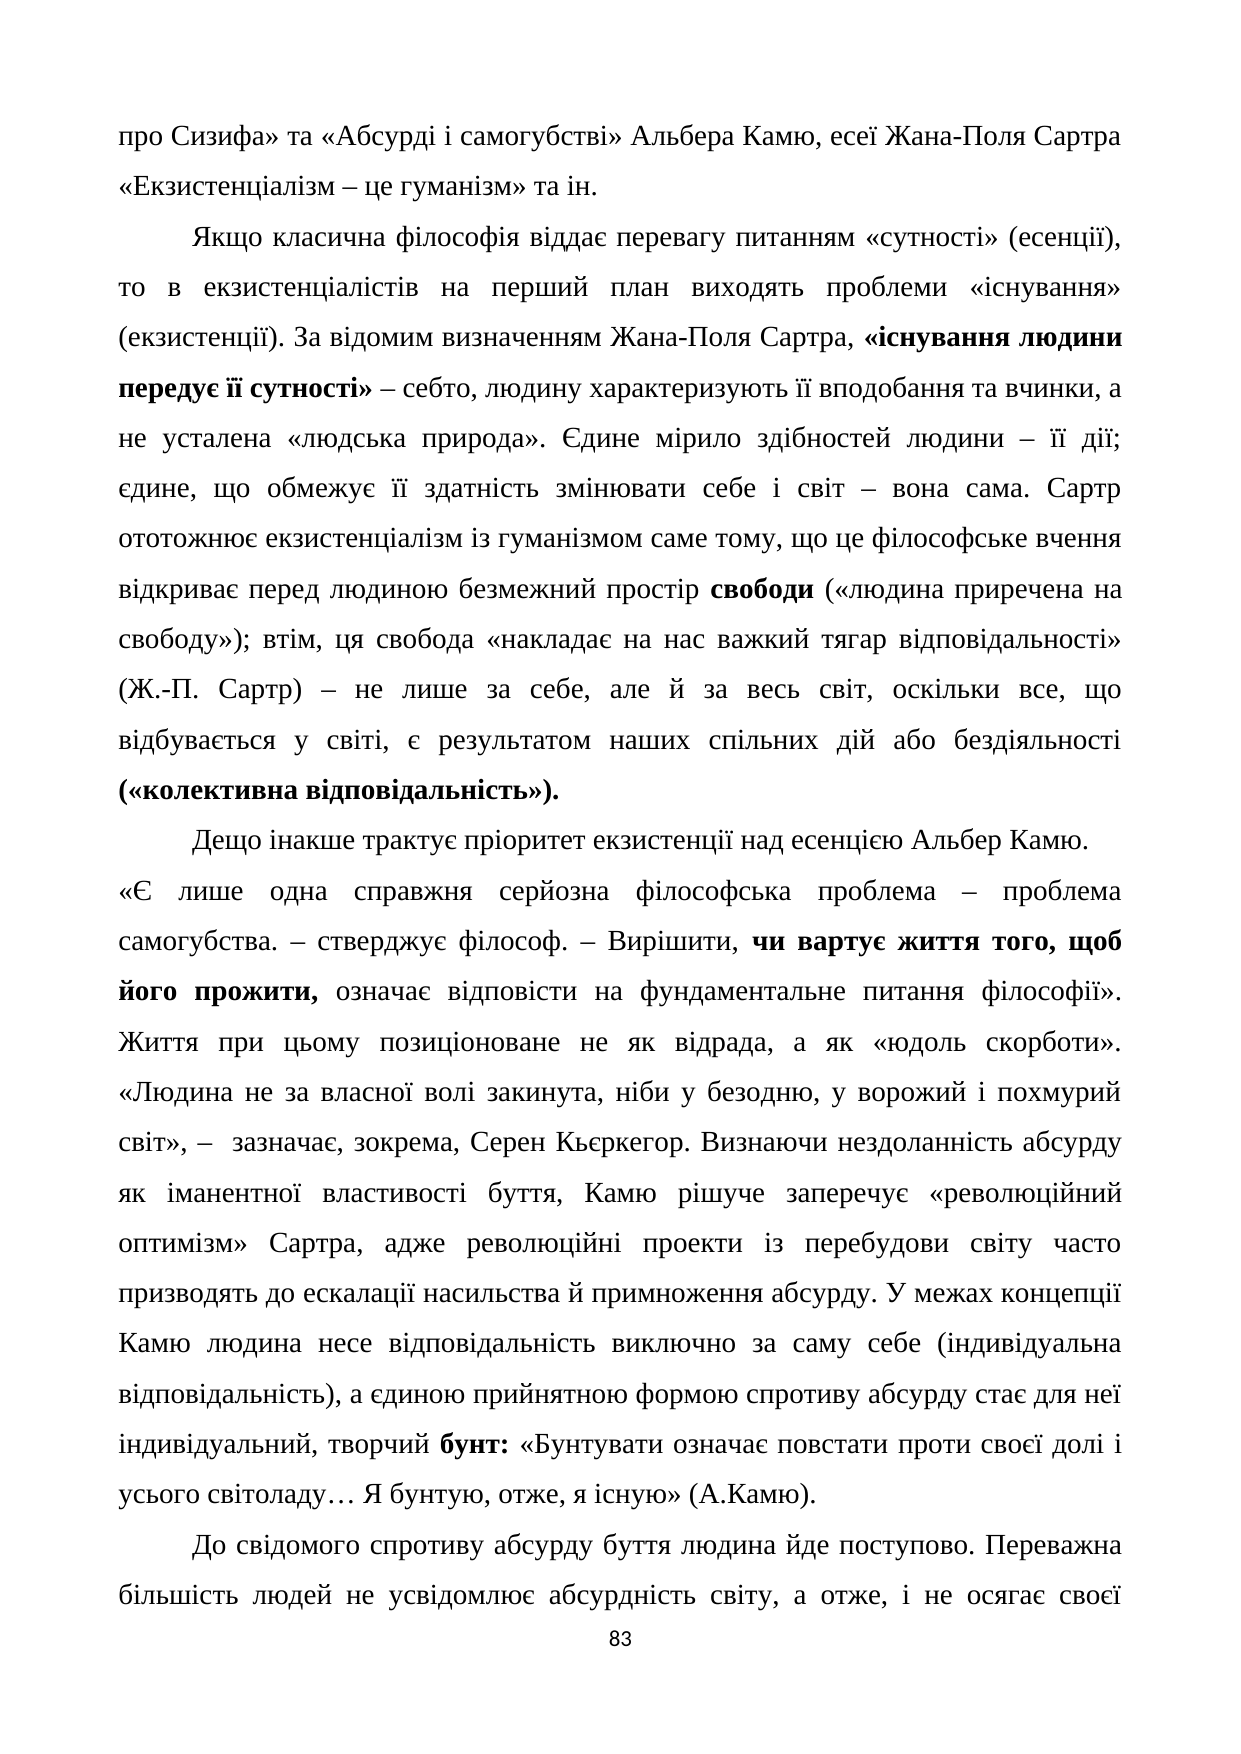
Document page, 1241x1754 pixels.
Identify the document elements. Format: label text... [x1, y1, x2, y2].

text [118, 118, 1123, 202]
text Якщо класична філософія віддає перевагу питанням «сутності» (есенції), то в екзистенціалістів на перший план виходять проблеми «існування» (екзистенції). За відомим визначенням Жана-Поля Сартра, «існування людини передує її сутності» – себто, людину характеризують її вподобання та вчинки, а не усталена «людська природа». Єдине мірило здібностей людини – її дії; єдине, що обмежує її здатність змінювати себе і світ – вона сама. Сартр ототожнює екзистенціалізм із гуманізмом саме тому, що це філософське вчення відкриває перед людиною безмежний простір свободи («людина приречена на свободу»); втім, ця свобода «накладає на нас важкий тягар відповідальності» (Ж.-П. Сартр) – не лише за себе, але й за весь світ, оскільки все, що відбувається у світі, є результатом наших спільних дій або бездіяльності («колективна відповідальність»). [118, 219, 1123, 806]
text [118, 1527, 1123, 1611]
text Дещо інакше трактує пріоритет екзистенції над есенцією Альбер Камю. [118, 822, 1123, 856]
text «Є лише одна справжня серйозна філософська проблема – проблема самогубства. – стверджує філософ. – Вирішити, чи вартує життя того, щоб його прожити, означає відповісти на фундаментальне питання філософії». Життя при цьому позиціоноване не як відрада, а як «юдоль скорботи». «Людина не за власної волі закинута, ніби у безодню, у ворожий і похмурий світ», – зазначає, зокрема, Серен Кьєркегор. Визнаючи нездоланність абсурду як іманентної властивості буття, Камю рішуче заперечує «революційний оптимізм» Сартра, адже революційні проекти із перебудови світу часто призводять до ескалації насильства й примноження абсурду. У межах концепції Камю людина несе відповідальність виключно за саму себе (індивідуальна відповідальність), а єдиною прийнятною формою спротиву абсурду стає для неї індивідуальний, творчий бунт: «Бунтувати означає повстати проти своєї долі і усього світоладу… Я бунтую, отже, я існую» (А.Камю). [118, 873, 1123, 1510]
